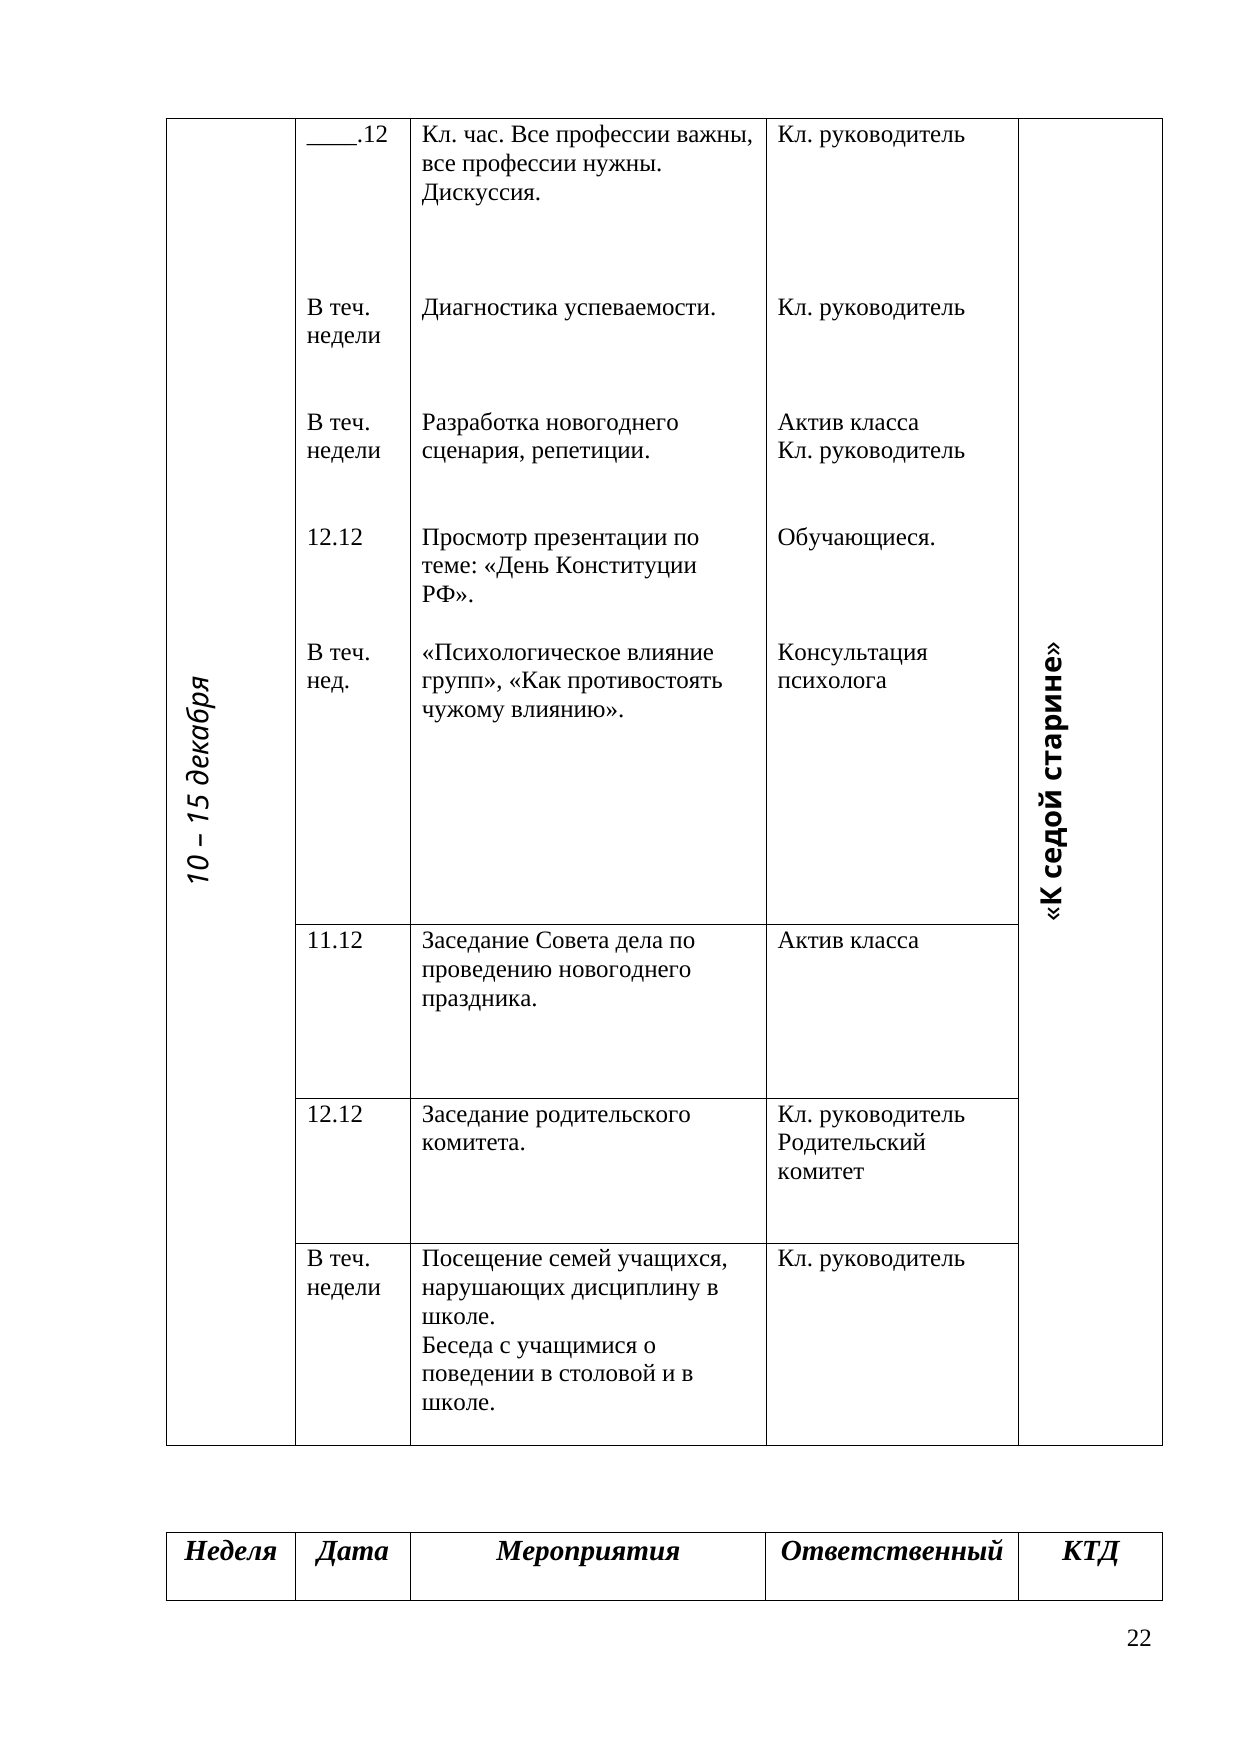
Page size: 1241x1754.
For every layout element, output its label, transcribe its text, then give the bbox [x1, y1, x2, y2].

table_header КТД [1019, 1533, 1162, 1600]
table_cell «К седой старине» [1019, 119, 1162, 1445]
table_cell Кл. час. Все профессии важны, все профессии нужны. Дискуссия. Диагностика успеваемости. Разработка новогоднего сценария, репетиции. Просмотр презентации по теме: «День Конституции РФ». «Психологическое влияние групп», «Как противостоять чужому влиянию». [411, 119, 766, 924]
table_header Ответственный [766, 1533, 1018, 1600]
table_cell Актив класса [767, 925, 1018, 1098]
table_header Неделя [167, 1533, 295, 1600]
table_cell В теч. недели [296, 1244, 410, 1445]
table_cell Заседание родительского комитета. [411, 1099, 766, 1242]
table_cell 12.12 [296, 1099, 410, 1242]
table_cell Кл. руководитель Кл. руководитель Актив класса Кл. руководитель Обучающиеся. Консультация психолога [767, 119, 1018, 924]
table_header Дата [296, 1533, 410, 1600]
table_cell Кл. руководитель Родительский комитет [767, 1099, 1018, 1242]
table_cell Кл. руководитель [767, 1244, 1018, 1445]
table_cell Заседание Совета дела по проведению новогоднего праздника. [411, 925, 766, 1098]
table_cell 11.12 [296, 925, 410, 1098]
table_cell 10 – 15 декабря [167, 119, 295, 1445]
table_cell Посещение семей учащихся, нарушающих дисциплину в школе. Беседа с учащимися о поведении в столовой и в школе. [411, 1244, 766, 1445]
table_header Мероприятия [411, 1533, 765, 1600]
table_cell ____.12 В теч. недели В теч. недели 12.12 В теч. нед. [296, 119, 410, 924]
